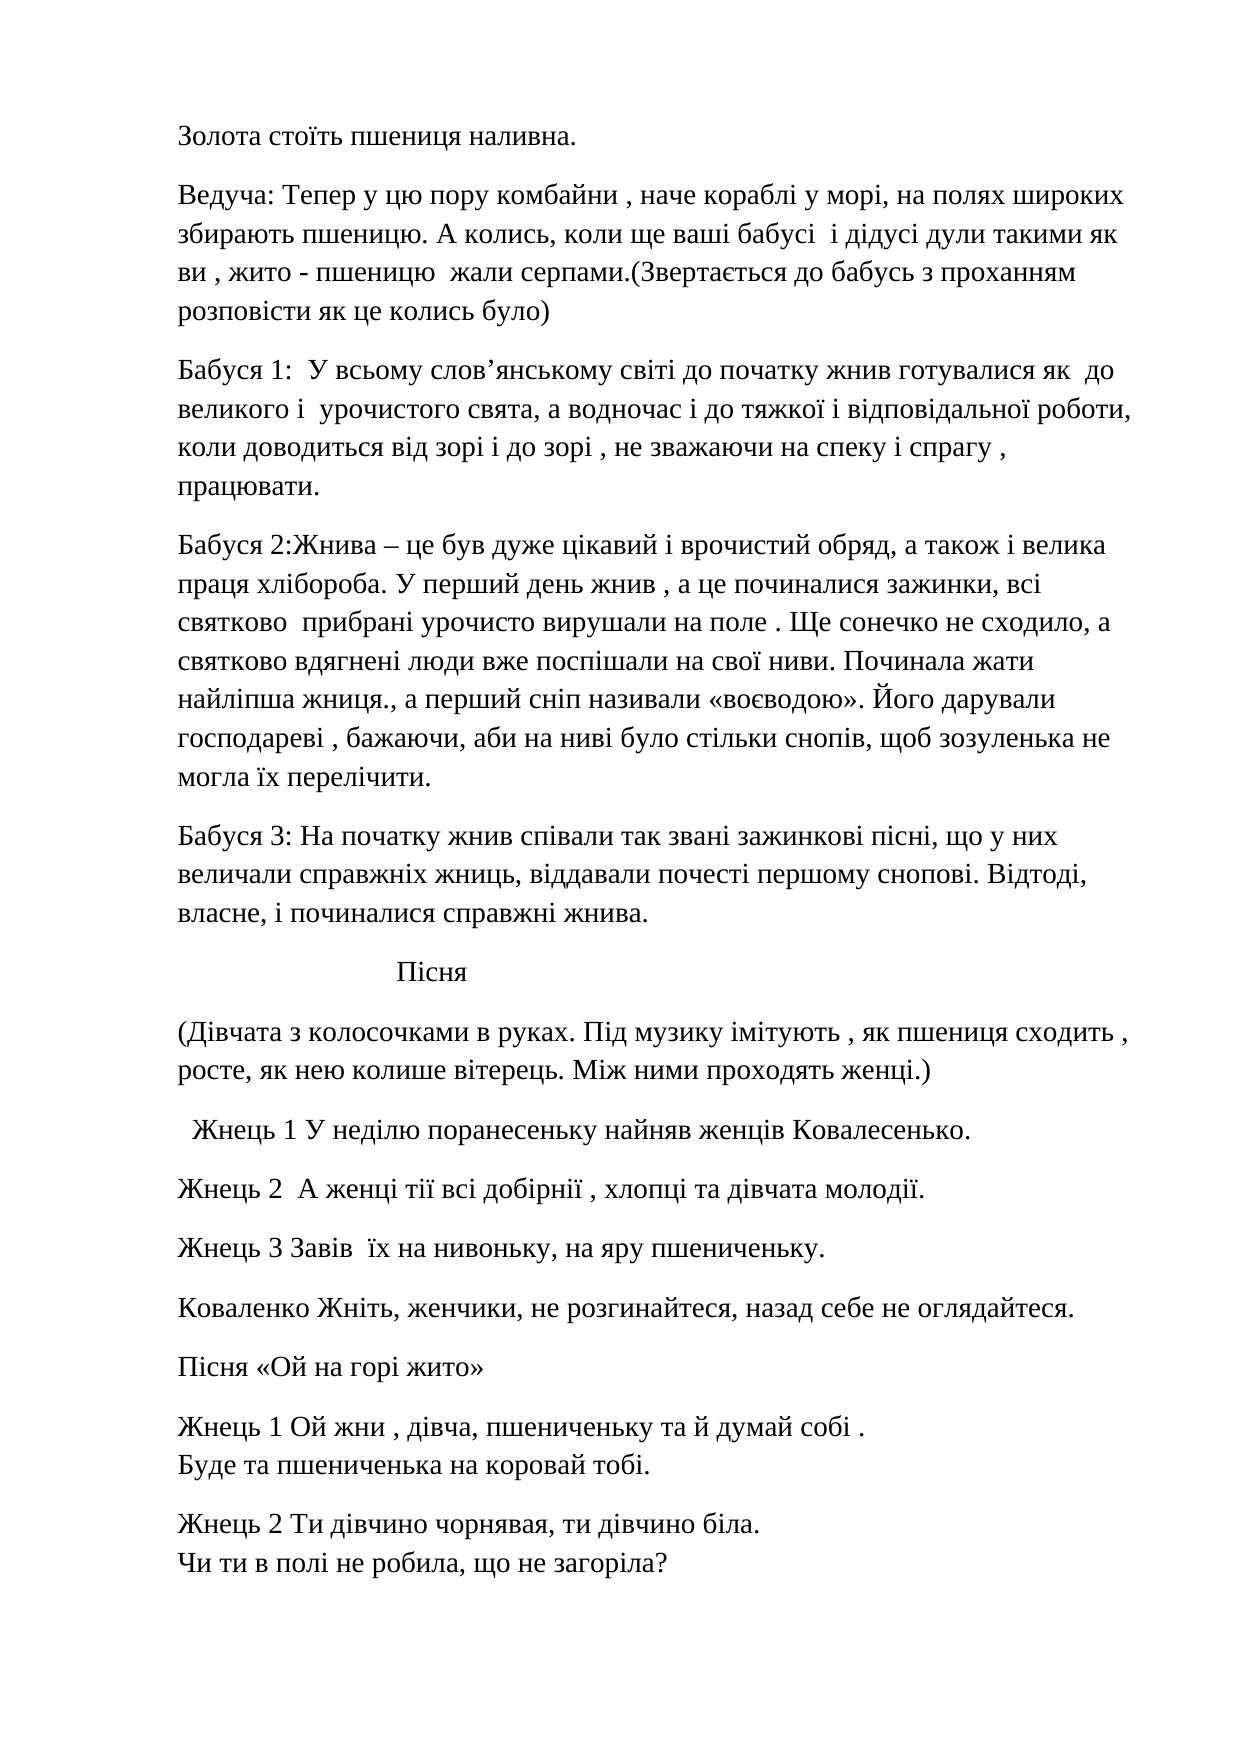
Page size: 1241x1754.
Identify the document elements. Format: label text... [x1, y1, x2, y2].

text Жнець 3 Завів їх на нивоньку, на яру пшениченьку. [177, 1231, 1152, 1264]
text Бабуся 2:Жнива – це був дуже цікавий і врочистий обряд, а також і велика праця хлібороба. У перший день жнив , а це починалися зажинки, всі святково прибрані урочисто вирушали на поле . Ще сонечко не сходило, а святково вдягнені люди вже поспішали на свої ниви. Починала жати найліпша жниця., а перший сніп називали «воєводою». Його дарували господареві , бажаючи, аби на ниві було стільки снопів, щоб зозуленька не могла їх перелічити. [177, 527, 1152, 792]
text Жнець 2 Ти дівчино чорнявая, ти дівчино біла. Чи ти в полі не робила, що не загоріла? [177, 1507, 1152, 1579]
text Бабуся 3: На початку жнив співали так звані зажинкові пісні, що у них величали справжніх жниць, віддавали почесті першому снопові. Відтоді, власне, і починалися справжні жнива. [177, 818, 1152, 929]
text Пісня «Ой на горі жито» [177, 1349, 1152, 1383]
text Золота стоїть пшениця наливна. [177, 118, 1152, 152]
text (Дівчата з колосочками в руках. Під музику імітують , як пшениця сходить , росте, як нею колише вітерець. Між ними проходять женці.) [177, 1014, 1152, 1086]
text Ведуча: Тепер у цю пору комбайни , наче кораблі у морі, на полях широких збирають пшеницю. А колись, коли ще ваші бабусі і дідусі дули такими як ви , жито - пшеницю жали серпами.(Звертається до бабусь з проханням розповісти як це колись було) [177, 177, 1152, 327]
text Жнець 1 У неділю поранесеньку найняв женців Ковалесенько. [177, 1112, 1152, 1145]
text Жнець 1 Ой жни , дівча, пшениченьку та й думай собі . Буде та пшениченька на коровай тобі. [177, 1409, 1152, 1481]
text Пісня [177, 954, 1152, 988]
text Бабуся 1: У всьому слов’янському світі до початку жнив готувалися як до великого і урочистого свята, а водночас і до тяжкої і відповідальної роботи, коли доводиться від зорі і до зорі , не зважаючи на спеку і спрагу , працювати. [177, 352, 1152, 502]
text Жнець 2 А женці тії всі добірнії , хлопці та дівчата молодії. [177, 1171, 1152, 1205]
text Коваленко Жніть, женчики, не розгинайтеся, назад себе не оглядайтеся. [177, 1290, 1152, 1323]
